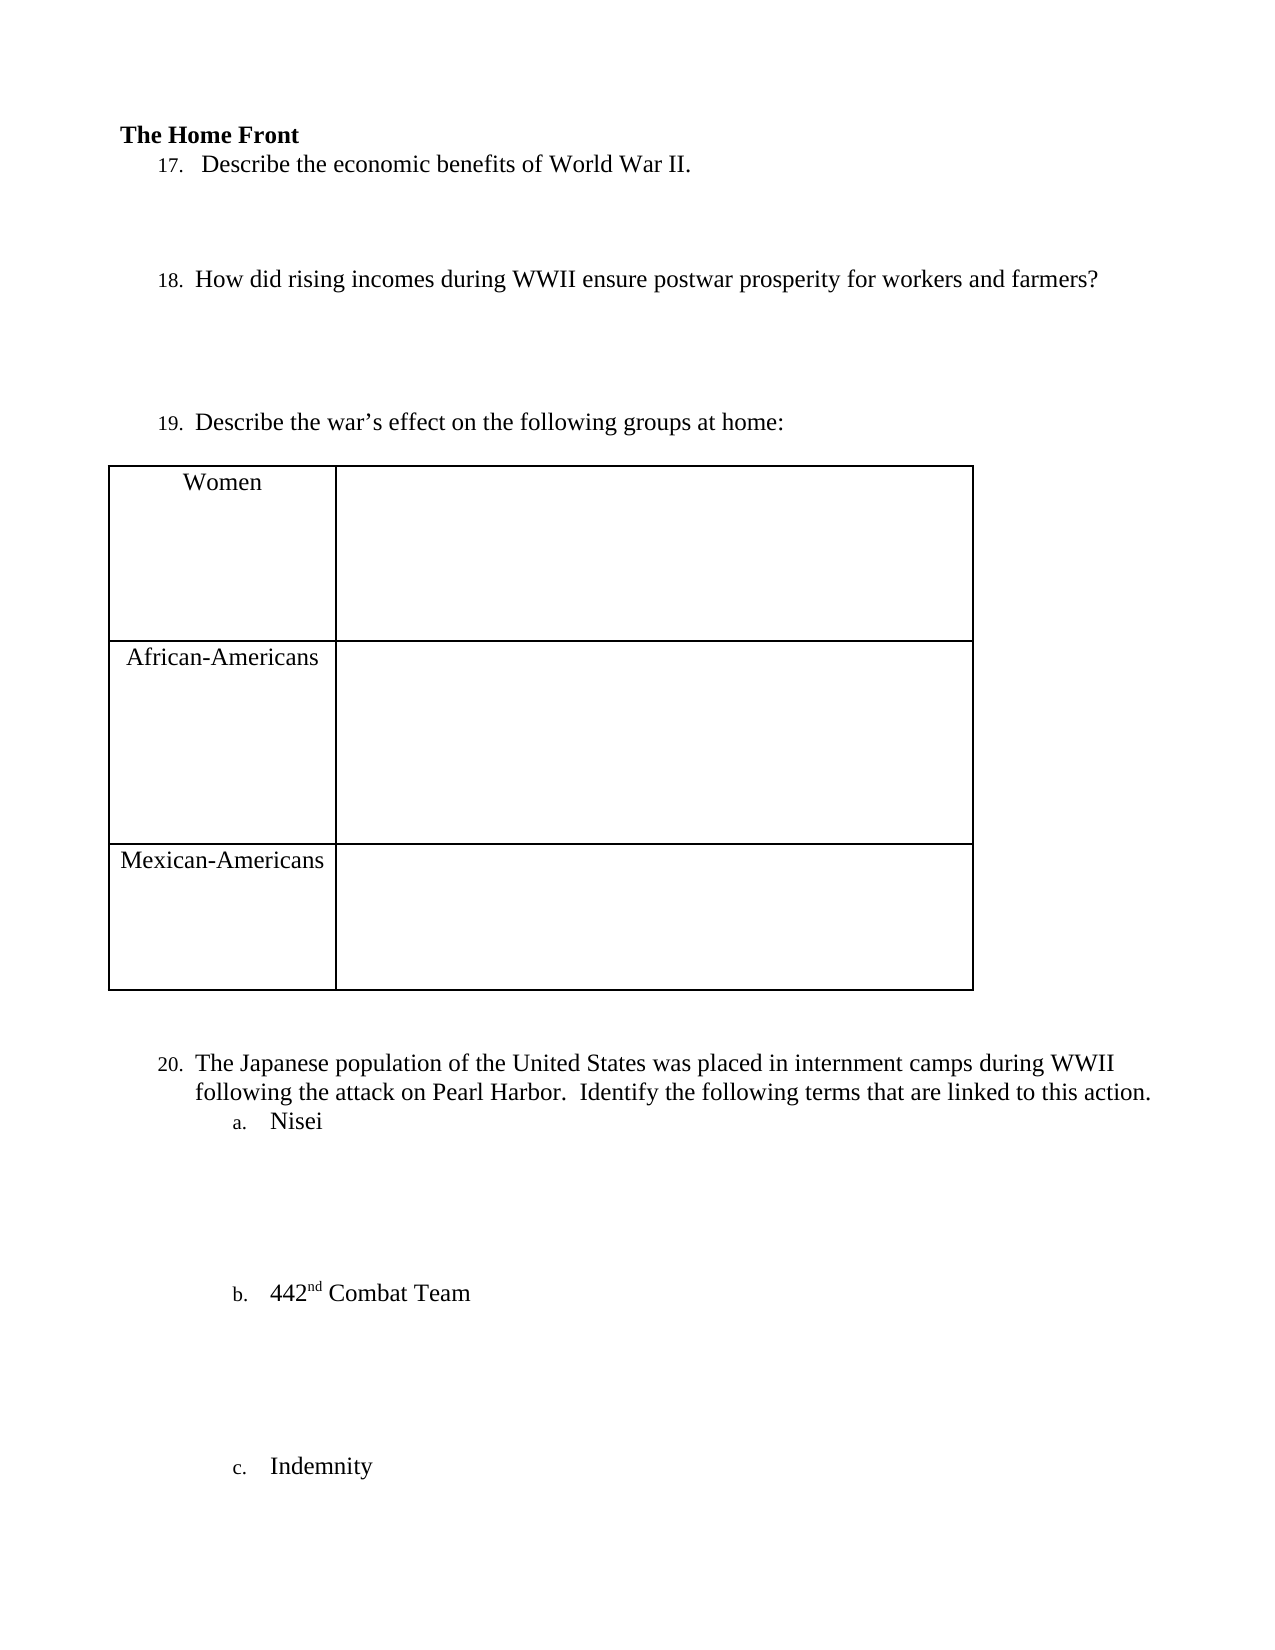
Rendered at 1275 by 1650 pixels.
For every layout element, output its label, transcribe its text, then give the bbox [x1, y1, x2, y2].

table_cell African-Americans [110, 642, 335, 843]
table_header Women [110, 467, 335, 639]
list The Japanese population of the United States was placed in internment camps during WWII following the attack on Pearl Harbor. Identify the following terms that are linked to this action. [157, 1048, 1155, 1106]
table_header [337, 467, 972, 639]
table_cell Mexican-Americans [110, 845, 335, 989]
list Describe the economic benefits of World War II. [157, 149, 1155, 177]
list Describe the war’s effect on the following groups at home: [157, 407, 1155, 436]
text The Home Front [120, 120, 1155, 149]
table_cell [337, 642, 972, 843]
list How did rising incomes during WWII ensure postwar prosperity for workers and farmers? [157, 264, 1155, 292]
list 442nd Combat Team [232, 1278, 1155, 1307]
list Nisei [232, 1106, 1155, 1134]
table_cell [337, 845, 972, 989]
list Indemnity [232, 1451, 1155, 1479]
